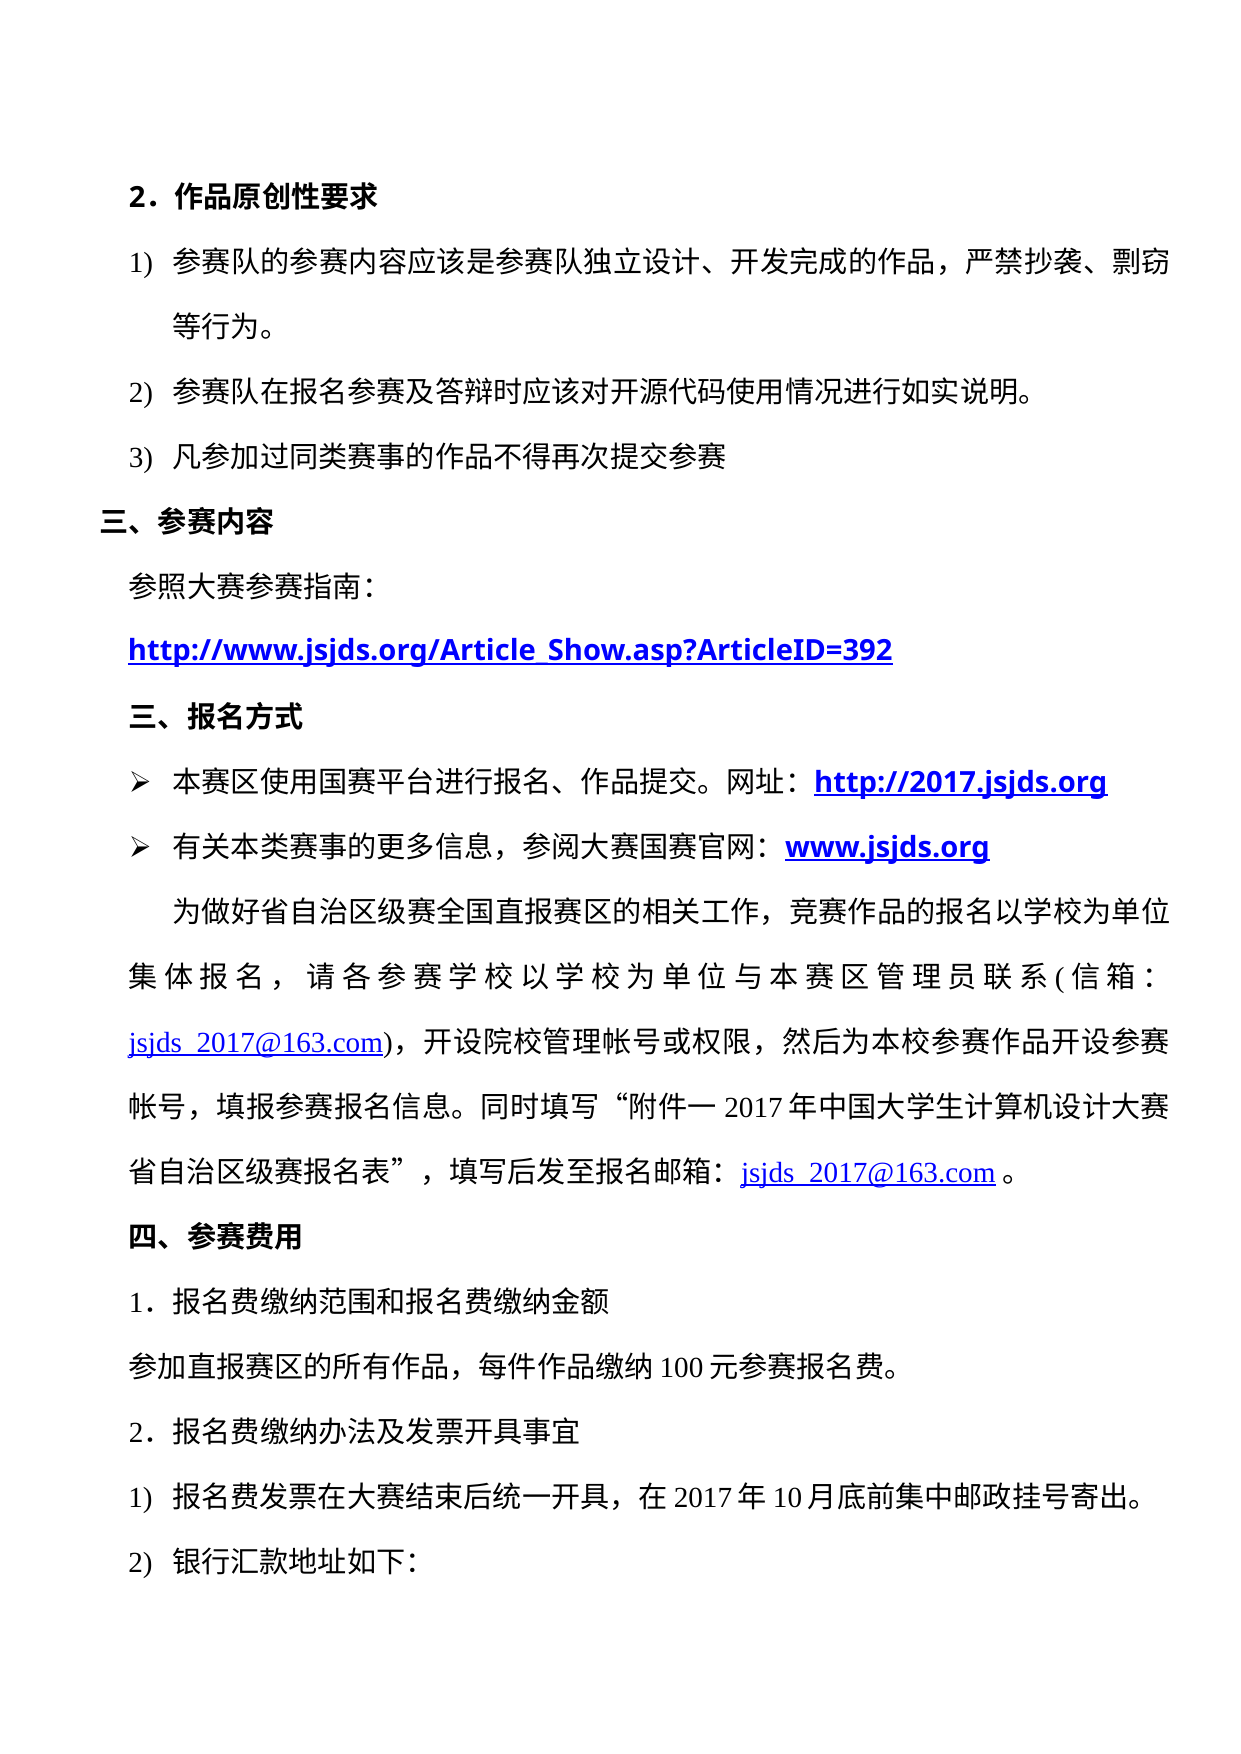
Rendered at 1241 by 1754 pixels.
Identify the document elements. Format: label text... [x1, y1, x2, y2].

list 银行汇款地址如下： [128, 1527, 1171, 1592]
text 2．作品原创性要求 [128, 162, 1171, 227]
list 报名费发票在大赛结束后统一开具，在2017年10月底前集中邮政挂号寄出。 [128, 1462, 1171, 1527]
list 参赛队在报名参赛及答辩时应该对开源代码使用情况进行如实说明。 [128, 357, 1171, 422]
text 参照大赛参赛指南： [69, 552, 1171, 617]
text 为做好省自治区级赛全国直报赛区的相关工作，竞赛作品的报名以学校为单位集体报名，请各参赛学校以学校为单位与本赛区管理员联系(信箱：jsjds_2017@163.com)，开设院校管理帐号或权限，然后为本校参赛作品开设参赛帐号，填报参赛报名信息。同时填写“附件一 2017年中国大学生计算机设计大赛省自治区级赛报名表”，填写后发至报名邮箱：jsjds_2017@163.com 。 [128, 877, 1171, 1202]
text http://www.jsjds.org/Article_Show.asp?ArticleID=392 [69, 617, 1171, 682]
text 四、参赛费用 [69, 1202, 1171, 1267]
text 参加直报赛区的所有作品，每件作品缴纳100元参赛报名费。 [69, 1332, 1171, 1397]
list 报名方式 [69, 682, 1171, 747]
text 1．报名费缴纳范围和报名费缴纳金额 [69, 1267, 1171, 1332]
list 凡参加过同类赛事的作品不得再次提交参赛 [128, 422, 1171, 487]
list 有关本类赛事的更多信息，参阅大赛国赛官网：www.jsjds.org [128, 812, 1171, 877]
text 2．报名费缴纳办法及发票开具事宜 [69, 1397, 1171, 1462]
list 本赛区使用国赛平台进行报名、作品提交。网址：http://2017.jsjds.org [128, 747, 1171, 812]
text 三、参赛内容 [69, 487, 1171, 552]
list 参赛队的参赛内容应该是参赛队独立设计、开发完成的作品，严禁抄袭、剽窃等行为。 [128, 227, 1171, 357]
